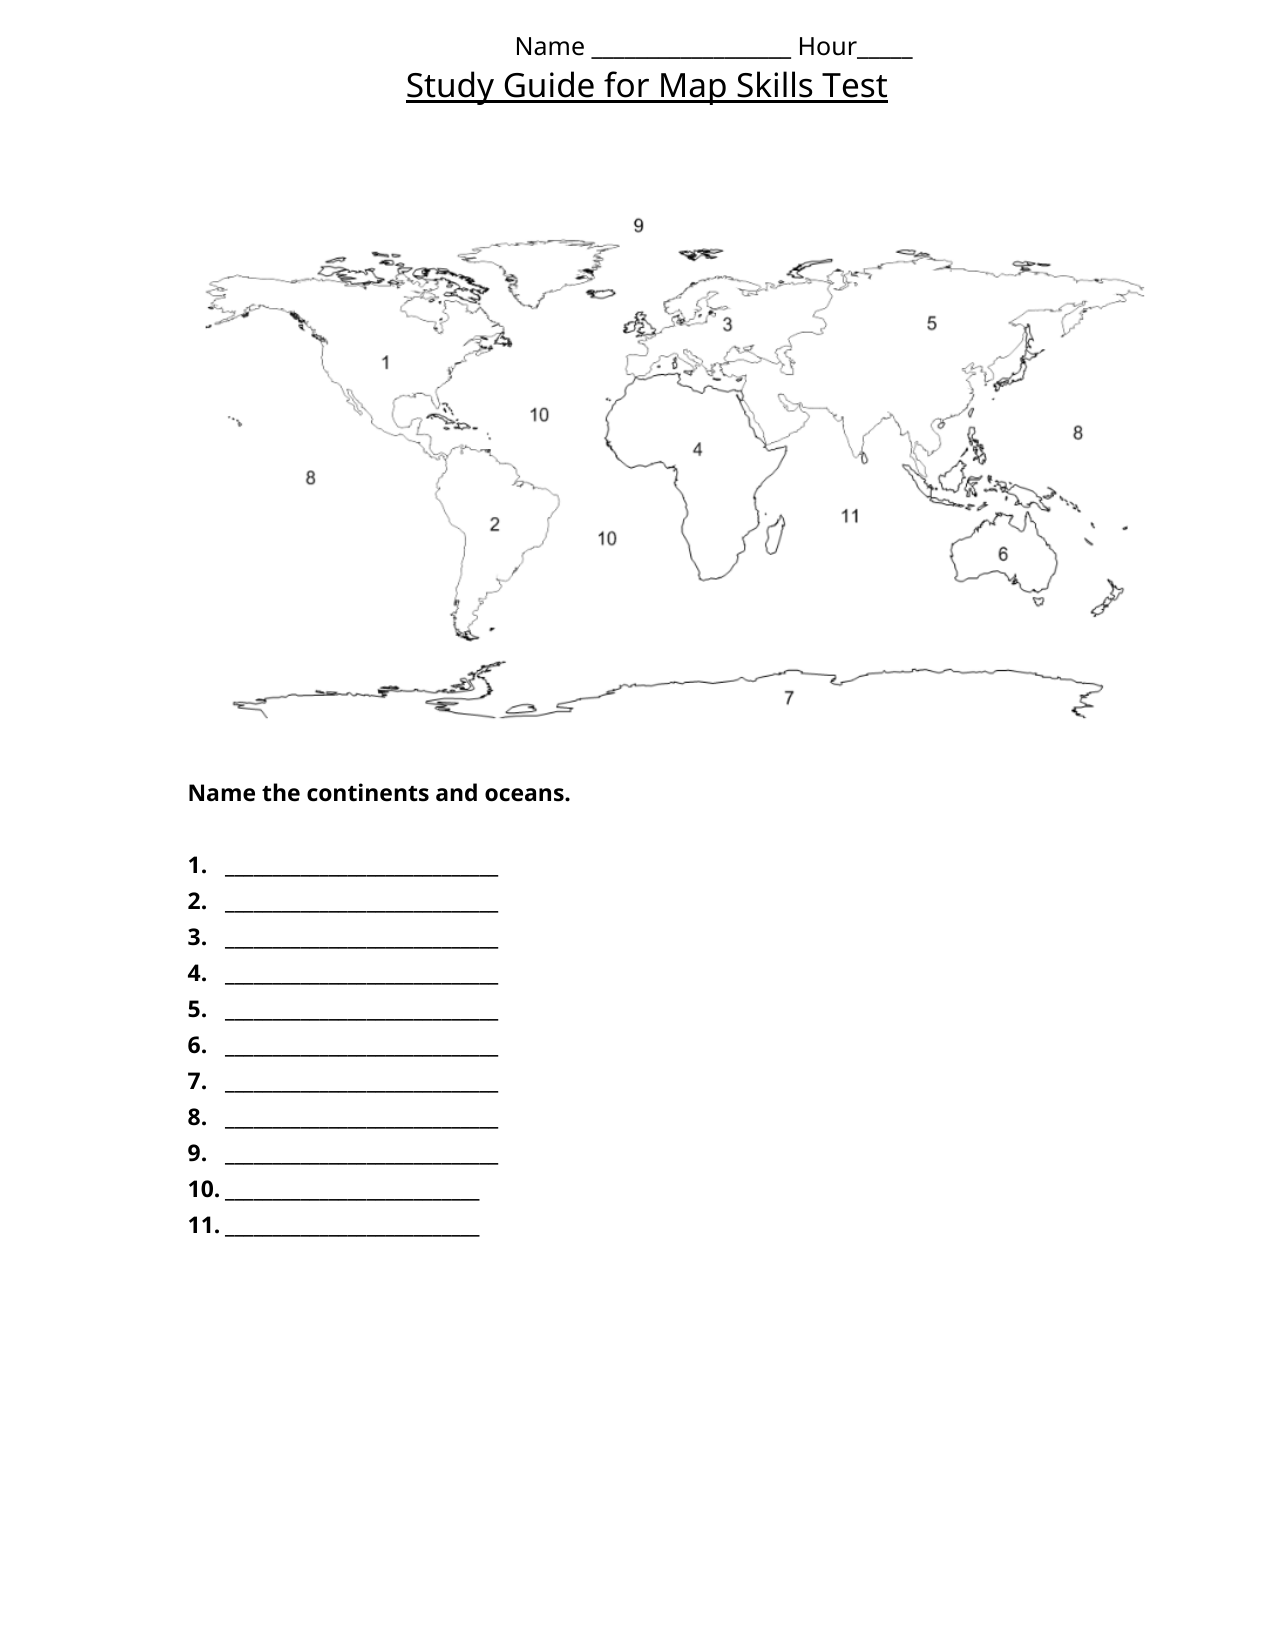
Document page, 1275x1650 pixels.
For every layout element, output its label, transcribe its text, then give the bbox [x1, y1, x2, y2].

list Name the continents and oceans. [187, 777, 1181, 808]
picture [187, 132, 1163, 737]
list _____________________________ [187, 1101, 1181, 1132]
list _____________________________ [187, 993, 1181, 1024]
list _____________________________ [187, 1029, 1181, 1060]
list _____________________________ [187, 921, 1181, 952]
list _____________________________ [187, 1137, 1181, 1168]
list _____________________________ [187, 957, 1181, 988]
list _____________________________ [187, 1065, 1181, 1096]
list _____________________________ [187, 849, 1181, 880]
list ___________________________ [187, 1173, 1181, 1204]
list _____________________________ [187, 885, 1181, 916]
list ___________________________ [187, 1208, 1247, 1240]
